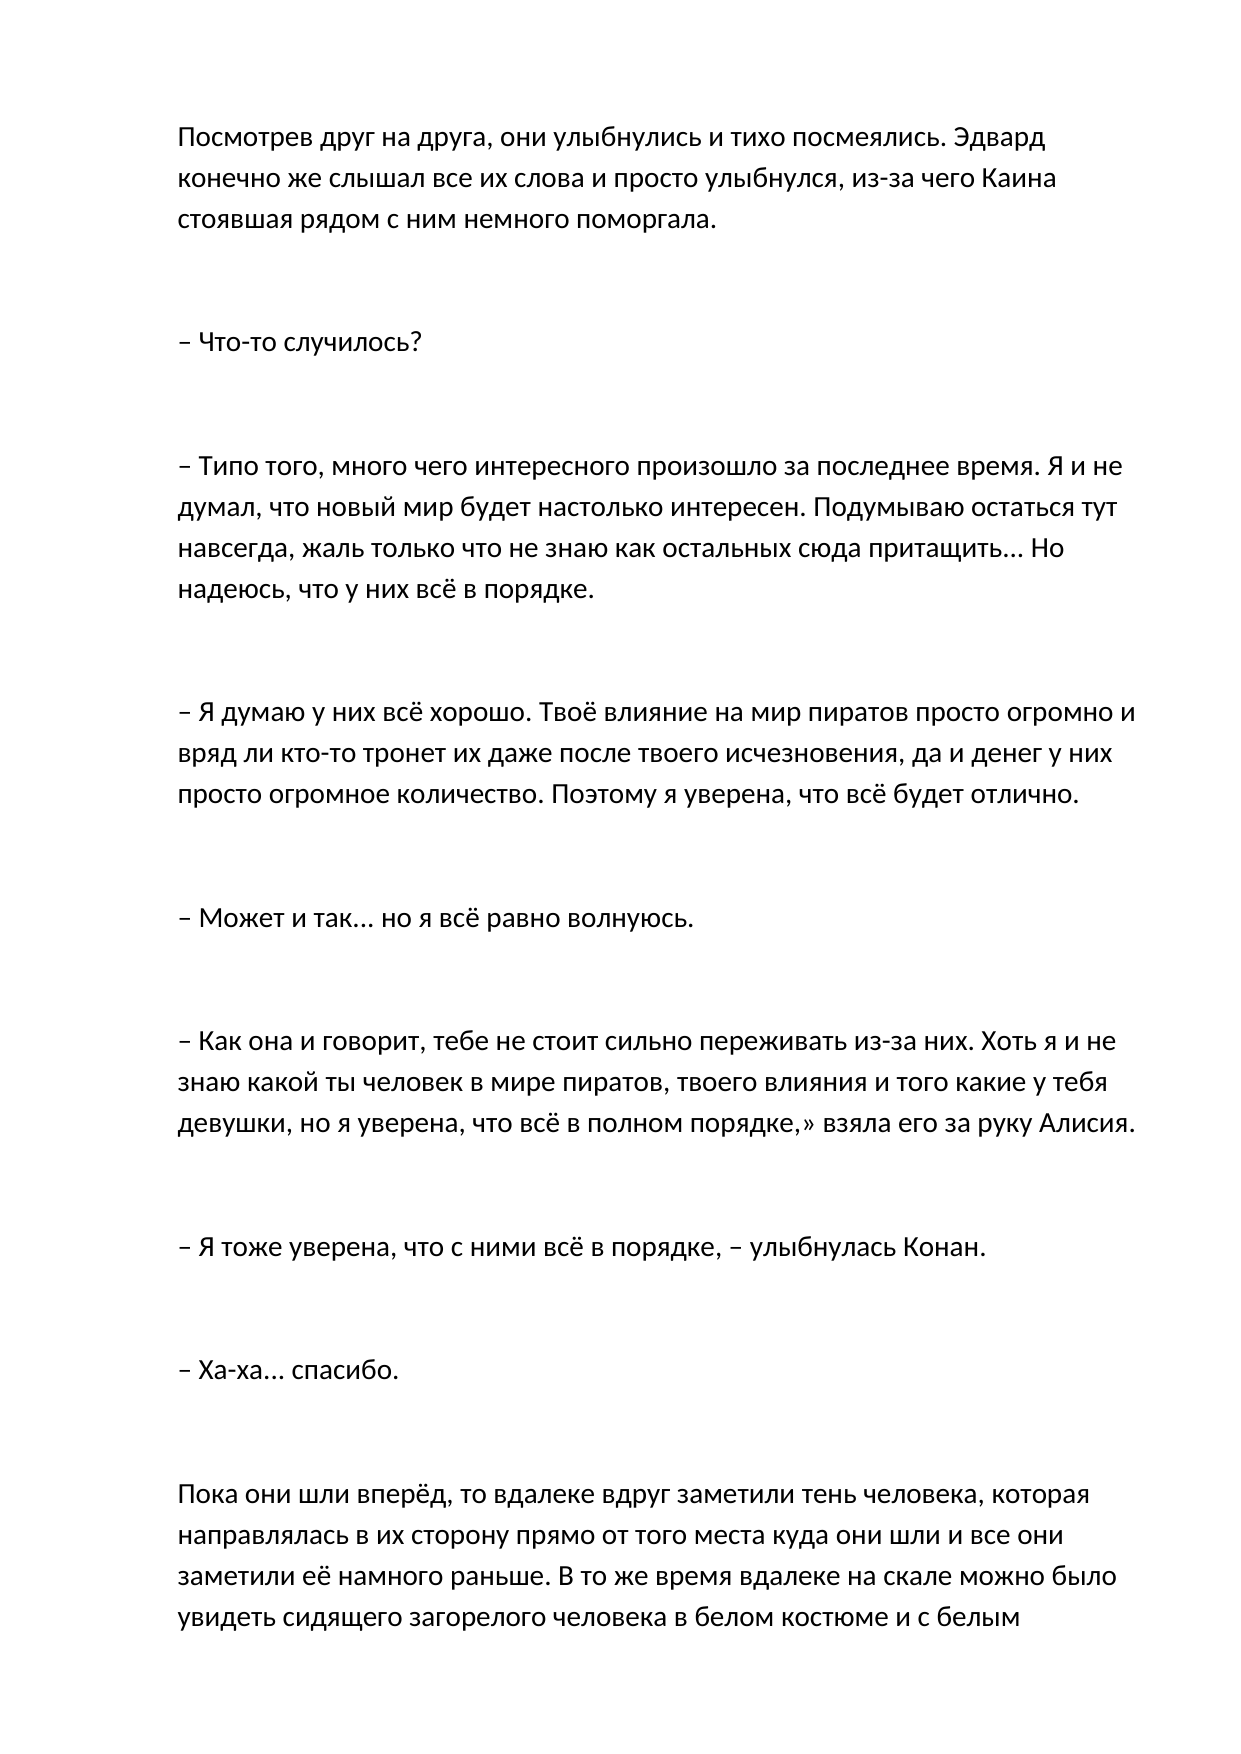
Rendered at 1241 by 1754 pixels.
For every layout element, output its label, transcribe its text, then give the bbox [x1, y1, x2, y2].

text – Как она и говорит, тебе не стоит сильно переживать из-за них. Хоть я и не знаю какой ты человек в мире пиратов, твоего влияния и того какие у тебя девушки, но я уверена, что всё в полном порядке,» взяла его за руку Алисия. [177, 1022, 1152, 1140]
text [177, 1475, 1152, 1633]
text – Типо того, много чего интересного произошло за последнее время. Я и не думал, что новый мир будет настолько интересен. Подумываю остаться тут навсегда, жаль только что не знаю как остальных сюда притащить... Но надеюсь, что у них всё в порядке. [177, 447, 1152, 606]
text Посмотрев друг на друга, они улыбнулись и тихо посмеялись. Эдвард конечно же слышал все их слова и просто улыбнулся, из-за чего Каина стоявшая рядом с ним немного поморгала. [177, 118, 1152, 236]
text – Что-то случилось? [177, 323, 1152, 359]
text – Я тоже уверена, что с ними всё в порядке, – улыбнулась Конан. [177, 1228, 1152, 1263]
text – Может и так... но я всё равно волнуюсь. [177, 899, 1152, 934]
text – Я думаю у них всё хорошо. Твоё влияние на мир пиратов просто огромно и вряд ли кто-то тронет их даже после твоего исчезновения, да и денег у них просто огромное количество. Поэтому я уверена, что всё будет отлично. [177, 693, 1152, 811]
text – Ха-ха... спасибо. [177, 1351, 1152, 1387]
